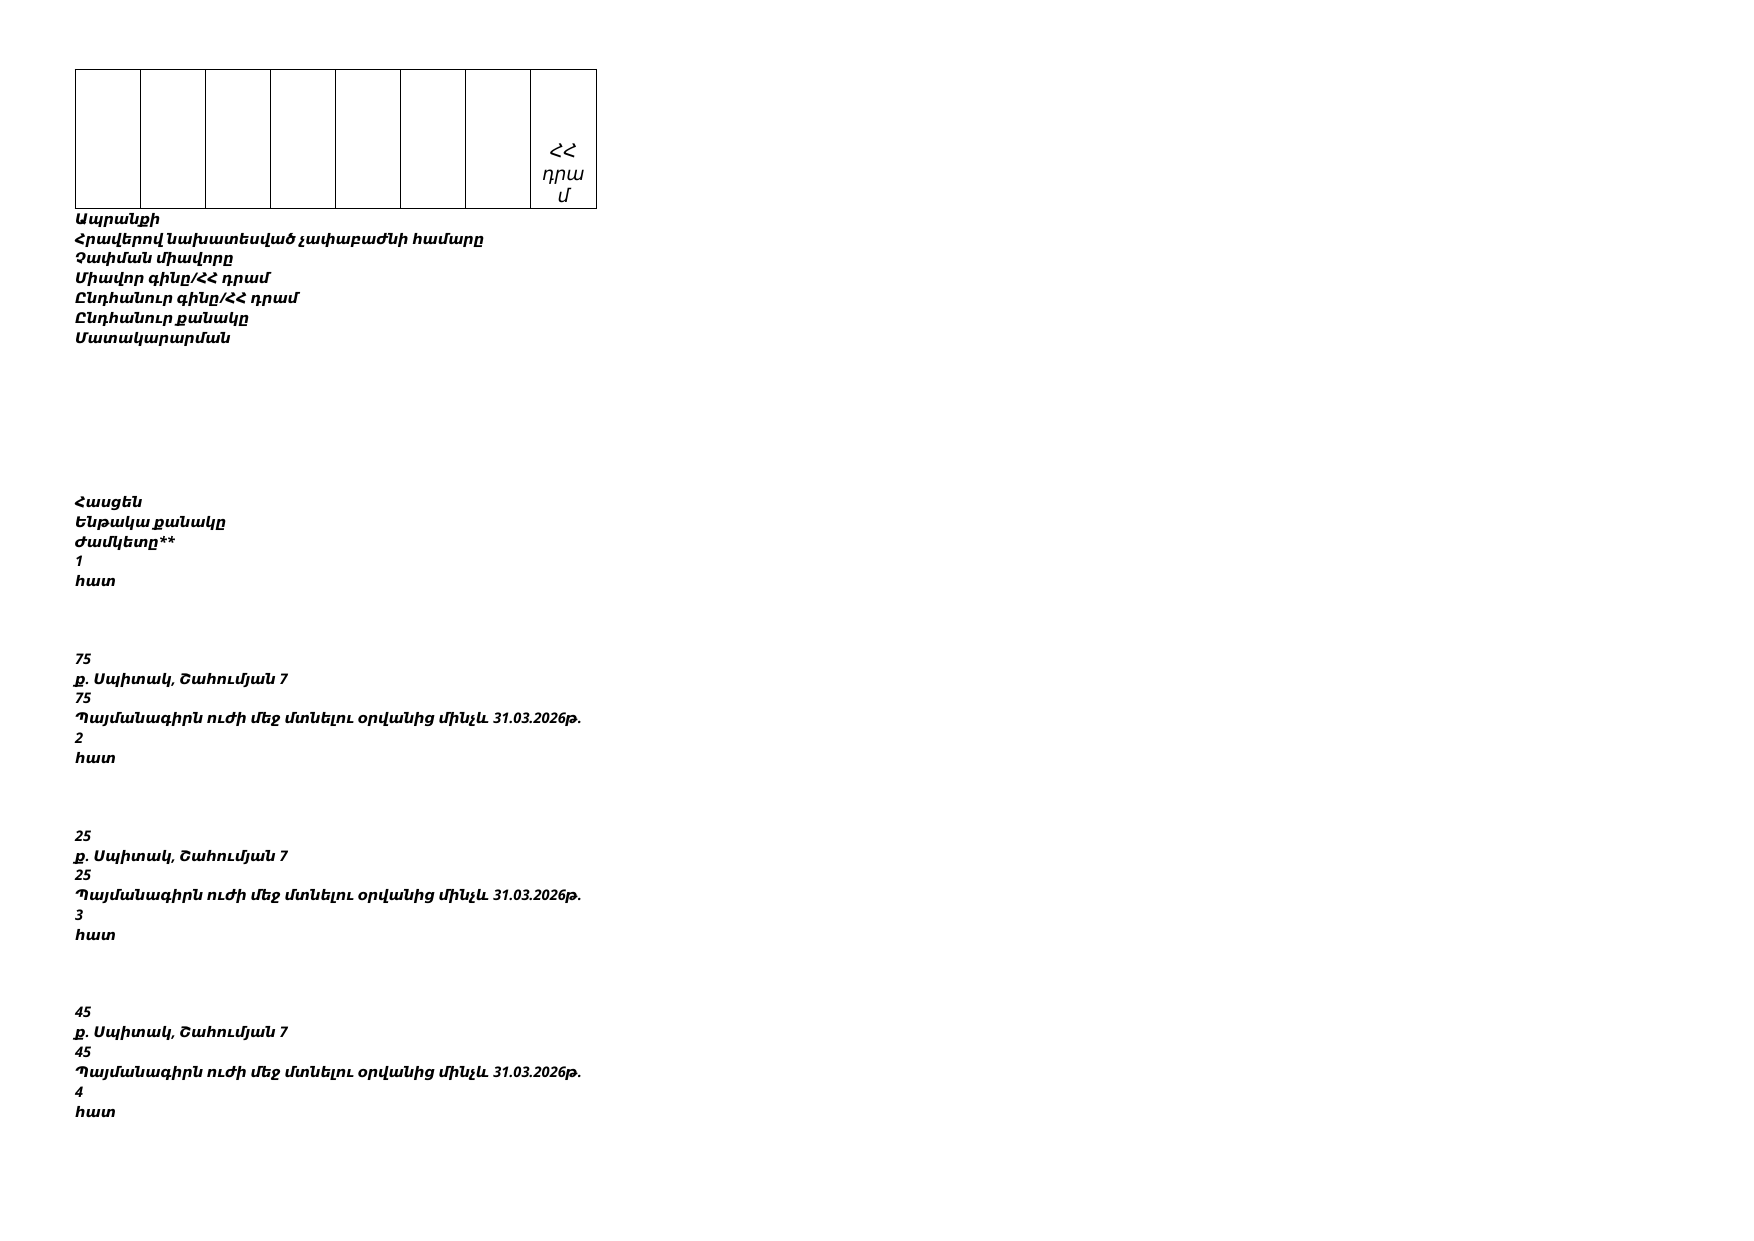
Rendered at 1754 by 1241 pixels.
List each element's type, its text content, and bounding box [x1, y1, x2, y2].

text ՀՀ դրամ [542, 70, 585, 207]
